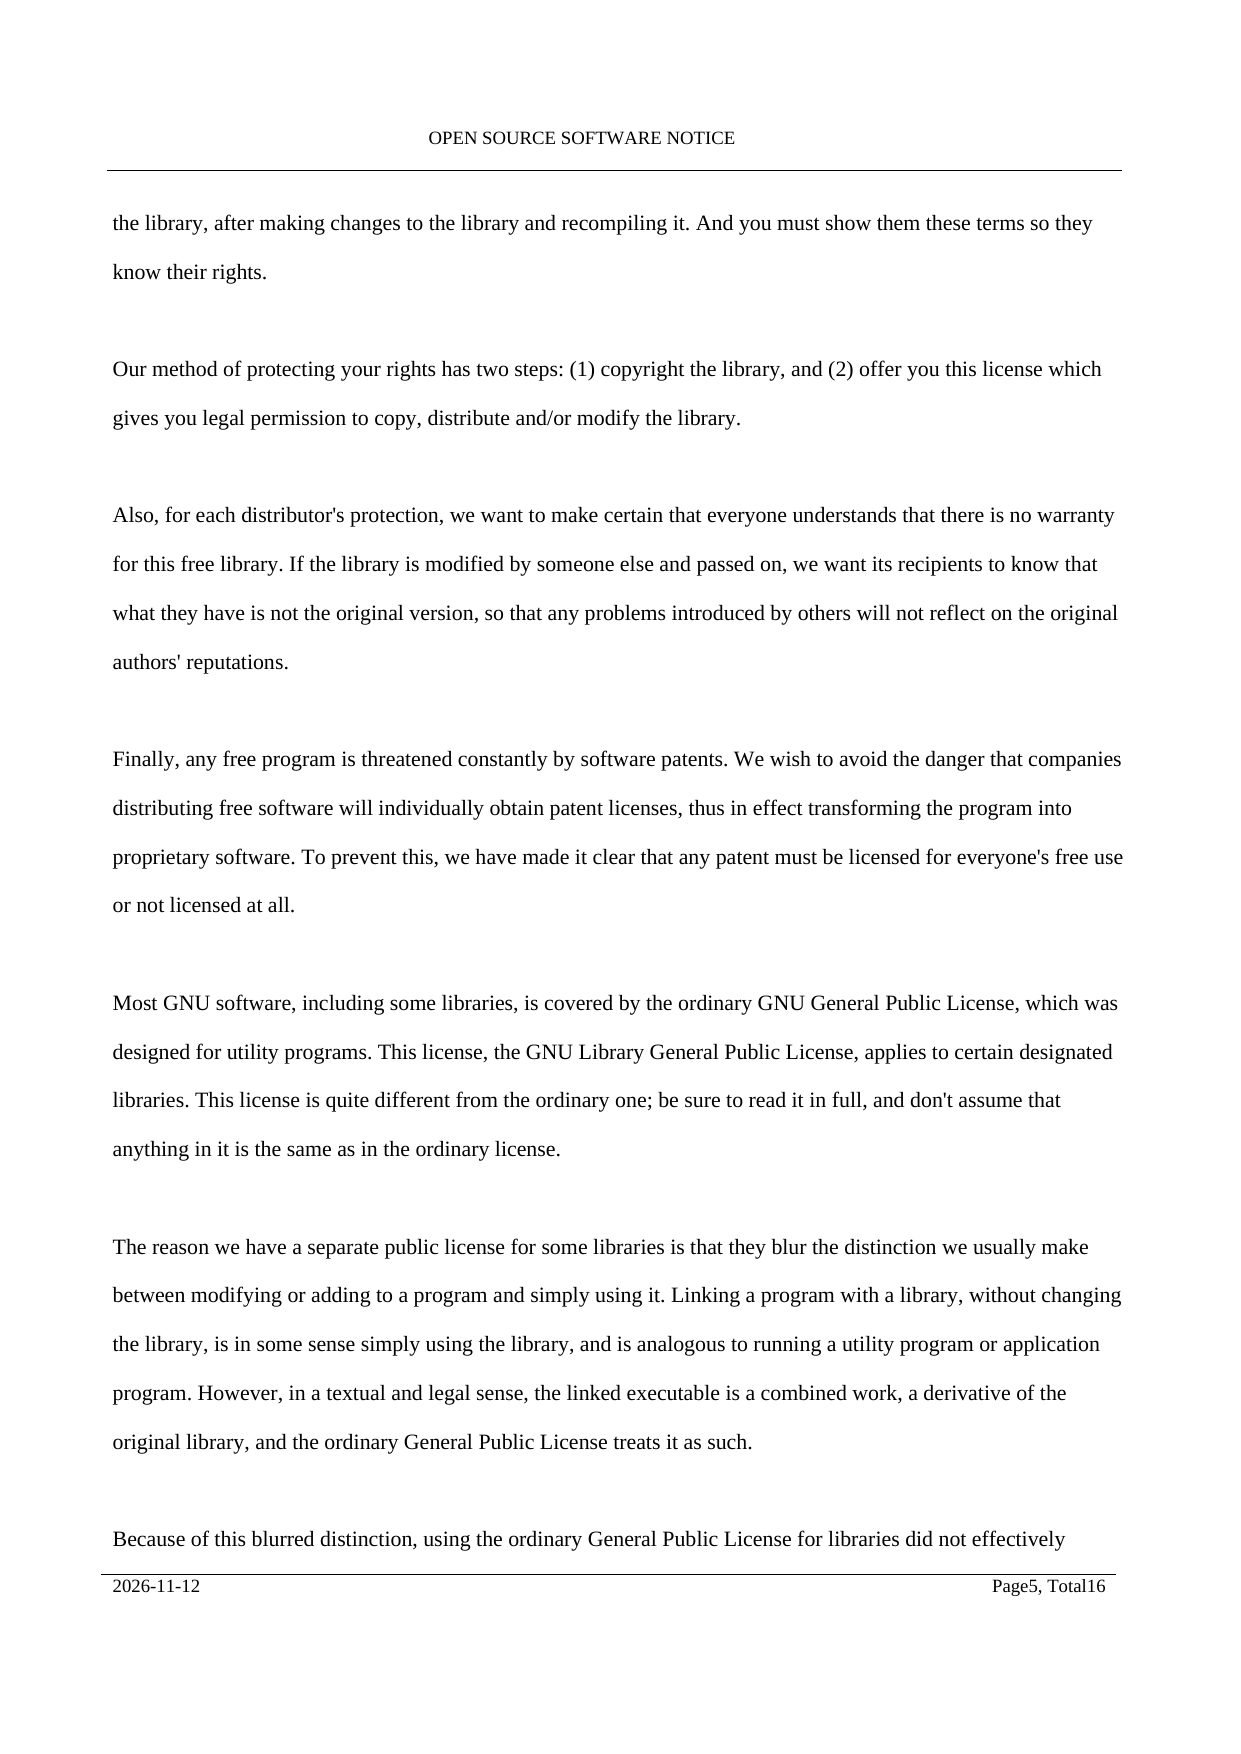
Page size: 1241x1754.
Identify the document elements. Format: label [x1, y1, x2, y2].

text [112, 206, 1128, 1555]
